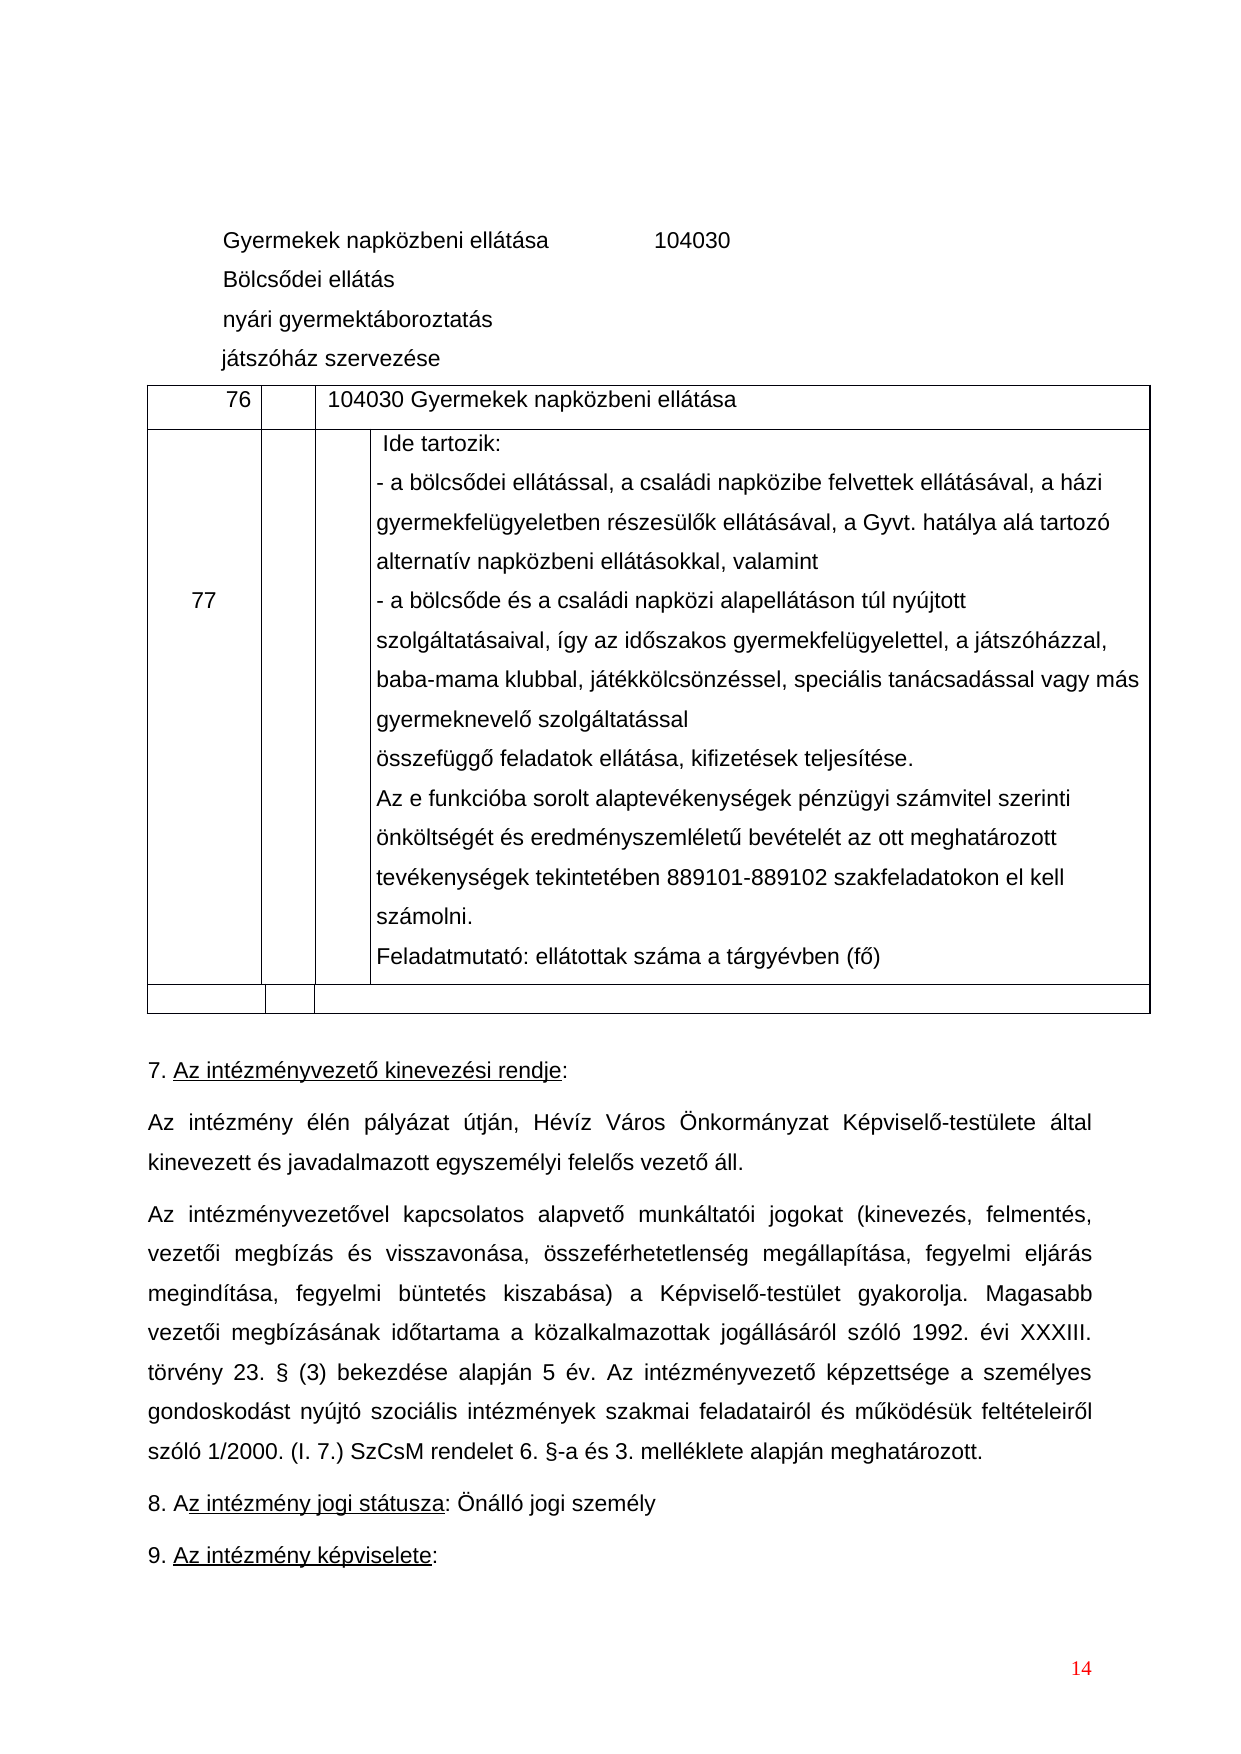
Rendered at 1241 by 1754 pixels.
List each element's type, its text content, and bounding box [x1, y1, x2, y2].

table_cell [148, 985, 265, 1013]
table_header 76 [148, 386, 261, 428]
text nyári gyermektáboroztatás [148, 306, 1093, 332]
table_cell Ide tartozik: - a bölcsődei ellátással, a családi napközibe felvettek ellátásával, a házi gyermekfelügyeletben részesülők ellátásával, a Gyvt. hatálya alá tartozó alternatív napközbeni ellátásokkal, valamint - a bölcsőde és a családi napközi alapellátáson túl nyújtott szolgáltatásaival, így az időszakos gyermekfelügyelettel, a játszóházzal, baba-mama klubbal, játékkölcsönzéssel, speciális tanácsadással vagy más gyermeknevelő szolgáltatással összefüggő feladatok ellátása, kifizetések teljesítése. Az e funkcióba sorolt alaptevékenységek pénzügyi számvitel szerinti önköltségét és eredményszemléletű bevételét az ott meghatározott tevékenységek tekintetében 889101-889102 szakfeladatokon el kell számolni. Feladatmutató: ellátottak száma a tárgyévben (fő) [371, 430, 1149, 983]
text Gyermekek napközbeni ellátása 104030 [148, 227, 1093, 253]
text Bölcsődei ellátás [148, 266, 1093, 292]
table_cell [262, 430, 315, 983]
table_cell 77 [148, 430, 261, 983]
text Az intézmény élén pályázat útján, Hévíz Város Önkormányzat Képviselő-testülete által kinevezett és javadalmazott egyszemélyi felelős vezető áll. [148, 1109, 1093, 1175]
table_header [262, 386, 315, 428]
table_header 104030 Gyermekek napközbeni ellátása [316, 386, 1149, 428]
table_cell [316, 430, 370, 983]
text 7. Az intézményvezető kinevezési rendje: [148, 1057, 1093, 1084]
table_cell [266, 985, 314, 1013]
table_cell [315, 985, 1149, 1013]
text Az intézményvezetővel kapcsolatos alapvető munkáltatói jogokat (kinevezés, felmentés, vezetői megbízás és visszavonása, összeférhetetlenség megállapítása, fegyelmi eljárás megindítása, fegyelmi büntetés kiszabása) a Képviselő-testület gyakorolja. Magasabb vezetői megbízásának időtartama a közalkalmazottak jogállásáról szóló 1992. évi XXXIII. törvény 23. § (3) bekezdése alapján 5 év. Az intézményvezető képzettsége a személyes gondoskodást nyújtó szociális intézmények szakmai feladatairól és működésük feltételeiről szóló 1/2000. (I. 7.) SzCsM rendelet 6. §-a és 3. melléklete alapján meghatározott. [148, 1201, 1093, 1464]
text játszóház szervezése [148, 345, 1093, 371]
text 9. Az intézmény képviselete: [148, 1542, 1093, 1568]
text 8. Az intézmény jogi státusza: Önálló jogi személy [148, 1490, 1093, 1516]
